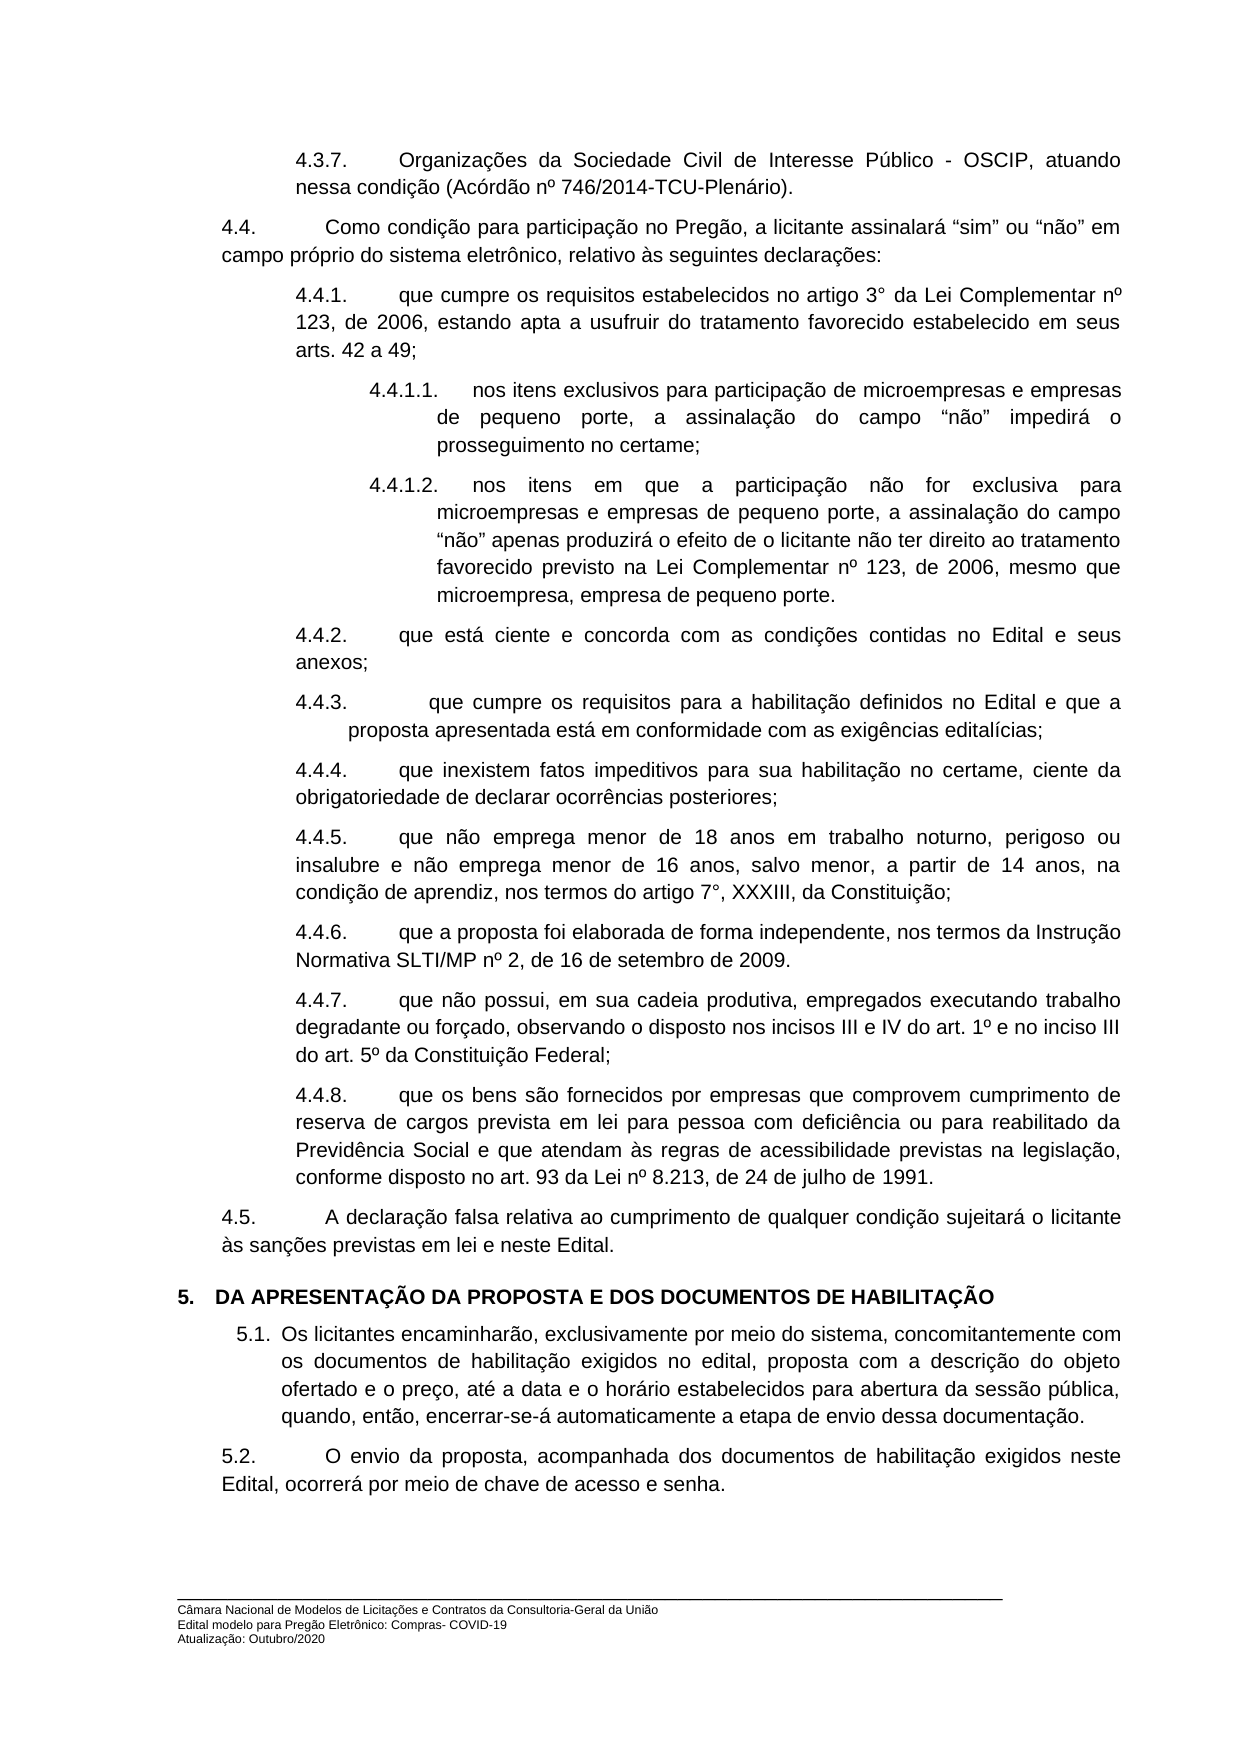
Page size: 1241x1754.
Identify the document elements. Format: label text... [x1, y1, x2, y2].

list nos itens exclusivos para participação de microempresas e empresas de pequeno porte, a assinalação do campo “não” impedirá o prosseguimento no certame; [369, 378, 1122, 457]
list que não possui, em sua cadeia produtiva, empregados executando trabalho degradante ou forçado, observando o disposto nos incisos III e IV do art. 1º e no inciso III do art. 5º da Constituição Federal; [295, 988, 1122, 1067]
list que está ciente e concorda com as condições contidas no Edital e seus anexos; [295, 623, 1122, 674]
list que os bens são fornecidos por empresas que comprovem cumprimento de reserva de cargos prevista em lei para pessoa com deficiência ou para reabilitado da Previdência Social e que atendam às regras de acessibilidade previstas na legislação, conforme disposto no art. 93 da Lei nº 8.213, de 24 de julho de 1991. [295, 1083, 1122, 1189]
list A declaração falsa relativa ao cumprimento de qualquer condição sujeitará o licitante às sanções previstas em lei e neste Edital. [221, 1205, 1122, 1257]
list Os licitantes encaminharão, exclusivamente por meio do sistema, concomitantemente com os documentos de habilitação exigidos no edital, proposta com a descrição do objeto ofertado e o preço, até a data e o horário estabelecidos para abertura da sessão pública, quando, então, encerrar-se-á automaticamente a etapa de envio dessa documentação. [236, 1322, 1122, 1428]
text DA APRESENTAÇÃO DA PROPOSTA E DOS DOCUMENTOS DE HABILITAÇÃO [177, 1285, 1122, 1309]
list Organizações da Sociedade Civil de Interesse Público - OSCIP, atuando nessa condição (Acórdão nº 746/2014-TCU-Plenário). [295, 148, 1122, 199]
list que a proposta foi elaborada de forma independente, nos termos da Instrução Normativa SLTI/MP nº 2, de 16 de setembro de 2009. [295, 920, 1122, 972]
list que cumpre os requisitos estabelecidos no artigo 3° da Lei Complementar nº 123, de 2006, estando apta a usufruir do tratamento favorecido estabelecido em seus arts. 42 a 49; [295, 283, 1122, 362]
list que inexistem fatos impeditivos para sua habilitação no certame, ciente da obrigatoriedade de declarar ocorrências posteriores; [295, 758, 1122, 809]
list Como condição para participação no Pregão, a licitante assinalará “sim” ou “não” em campo próprio do sistema eletrônico, relativo às seguintes declarações: [221, 215, 1122, 267]
list O envio da proposta, acompanhada dos documentos de habilitação exigidos neste Edital, ocorrerá por meio de chave de acesso e senha. [221, 1444, 1122, 1496]
list que cumpre os requisitos para a habilitação definidos no Edital e que a proposta apresentada está em conformidade com as exigências editalícias; [295, 690, 1122, 742]
list nos itens em que a participação não for exclusiva para microempresas e empresas de pequeno porte, a assinalação do campo “não” apenas produzirá o efeito de o licitante não ter direito ao tratamento favorecido previsto na Lei Complementar nº 123, de 2006, mesmo que microempresa, empresa de pequeno porte. [369, 473, 1122, 607]
list que não emprega menor de 18 anos em trabalho noturno, perigoso ou insalubre e não emprega menor de 16 anos, salvo menor, a partir de 14 anos, na condição de aprendiz, nos termos do artigo 7°, XXXIII, da Constituição; [295, 825, 1122, 904]
